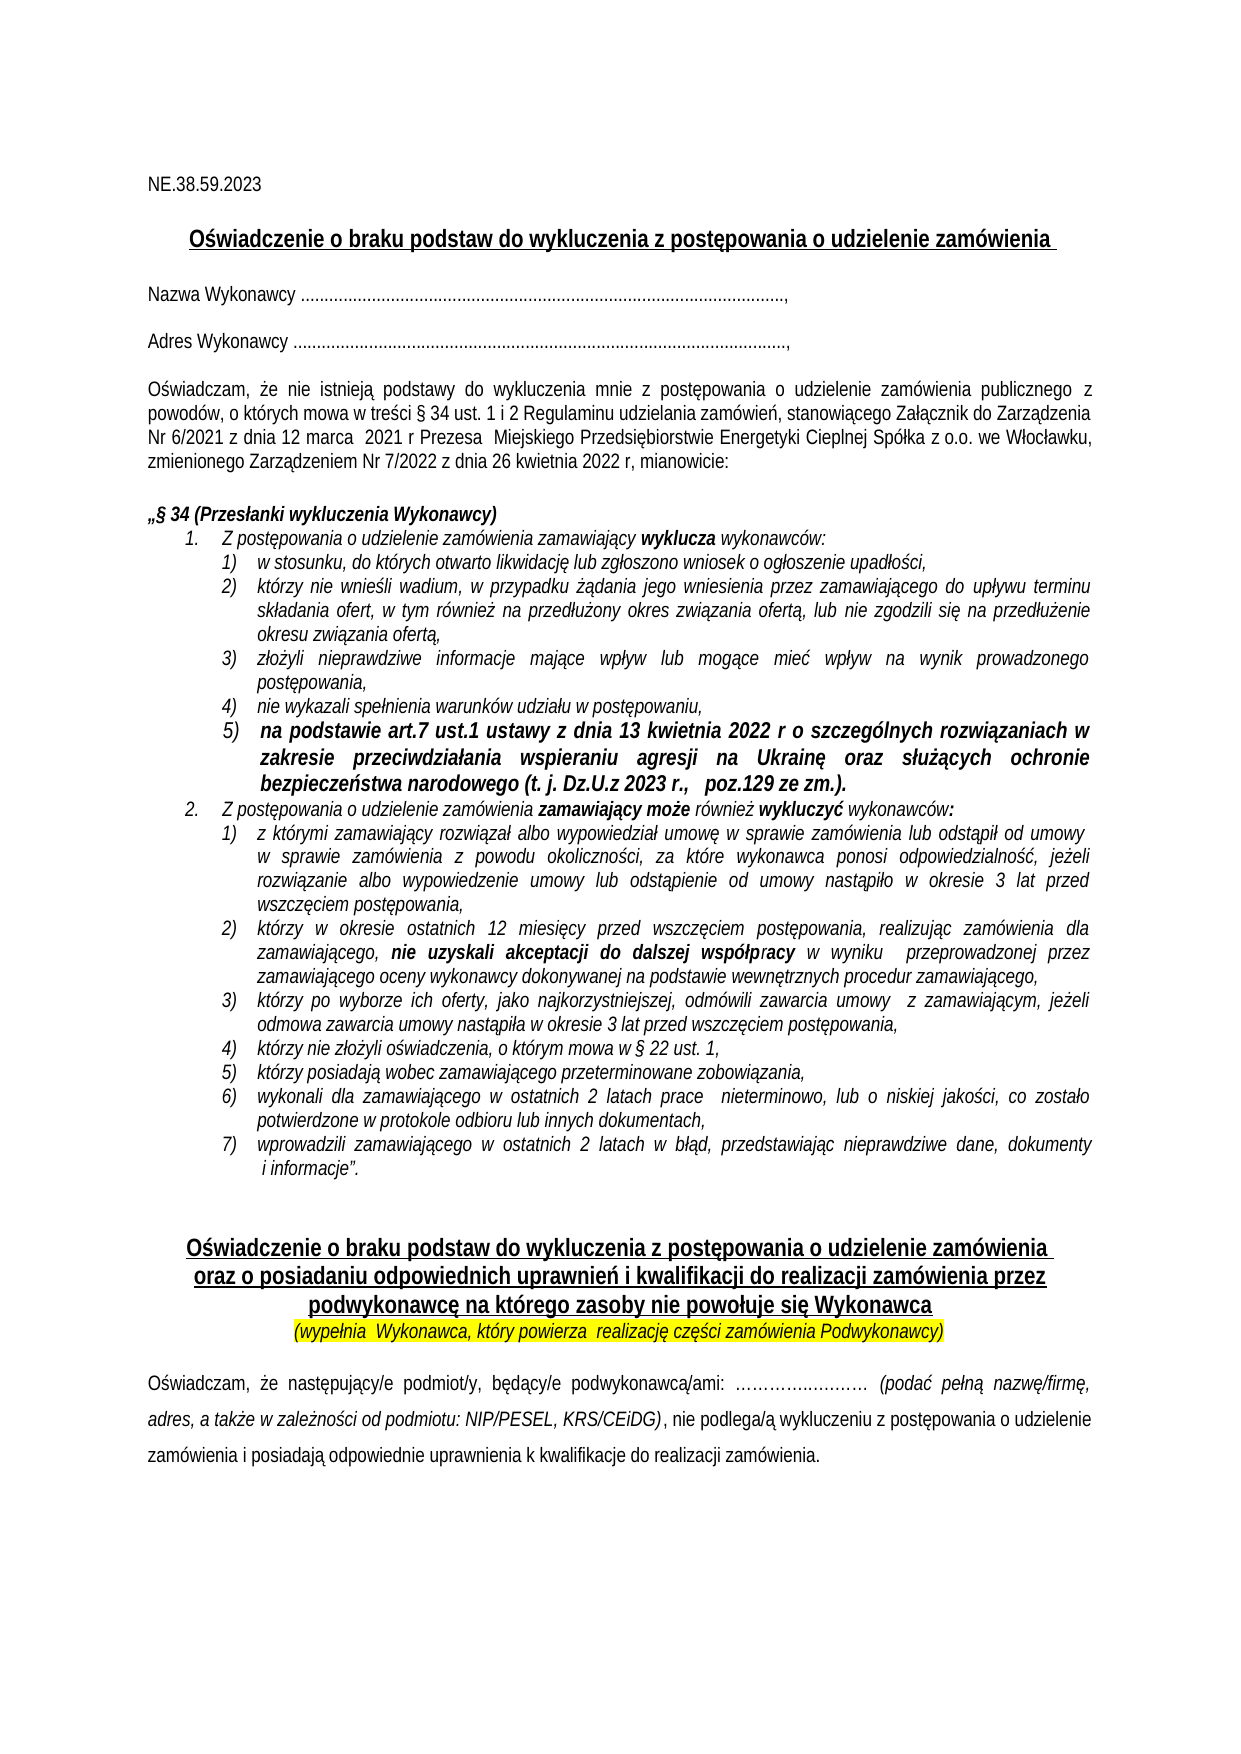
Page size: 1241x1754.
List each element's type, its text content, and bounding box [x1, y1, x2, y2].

list Z postępowania o udzielenie zamówienia zamawiający może również wykluczyć wykonawców: [185, 797, 1092, 821]
list na podstawie art.7 ust.1 ustawy z dnia 13 kwietnia 2022 r o szczególnych rozwiązaniach w zakresie przeciwdziałania wspieraniu agresji na Ukrainę oraz służących ochronie bezpieczeństwa narodowego (t. j. Dz.U.z 2023 r., poz.129 ze zm.). [223, 717, 1092, 797]
text Adres Wykonawcy ........................................................................................................, [148, 329, 1092, 353]
text Oświadczenie o braku podstaw do wykluczenia z postępowania o udzielenie zamówienia [148, 224, 1092, 253]
list wykonali dla zamawiającego w ostatnich 2 latach prace nieterminowo, lub o niskiej jakości, co zostało potwierdzone w protokole odbioru lub innych dokumentach, [222, 1084, 1092, 1132]
list którzy posiadają wobec zamawiającego przeterminowane zobowiązania, [222, 1060, 1092, 1084]
list którzy nie wnieśli wadium, w przypadku żądania jego wniesienia przez zamawiającego do upływu terminu składania ofert, w tym również na przedłużony okres związania ofertą, lub nie zgodzili się na przedłużenie okresu związania ofertą, [222, 574, 1092, 646]
text Oświadczenie o braku podstaw do wykluczenia z postępowania o udzielenie zamówienia oraz o posiadaniu odpowiednich uprawnień i kwalifikacji do realizacji zamówienia przez podwykonawcę na którego zasoby nie powołuje się Wykonawca [148, 1233, 1092, 1318]
text „§ 34 (Przesłanki wykluczenia Wykonawcy) [148, 502, 1092, 526]
list w stosunku, do których otwarto likwidację lub zgłoszono wniosek o ogłoszenie upadłości, [222, 550, 1092, 574]
list z którymi zamawiający rozwiązał albo wypowiedział umowę w sprawie zamówienia lub odstąpił od umowy w sprawie zamówienia z powodu okoliczności, za które wykonawca ponosi odpowiedzialność, jeżeli rozwiązanie albo wypowiedzenie umowy lub odstąpienie od umowy nastąpiło w okresie 3 lat przed wszczęciem postępowania, [222, 821, 1092, 916]
text Oświadczam, że następujący/e podmiot/y, będący/e podwykonawcą/ami: …………..….…… (podać pełną nazwę/firmę, adres, a także w zależności od podmiotu: NIP/PESEL, KRS/CEiDG), nie podlega/ą wykluczeniu z postępowania o udzielenie zamówienia i posiadają odpowiednie uprawnienia k kwalifikacje do realizacji zamówienia. [148, 1371, 1092, 1467]
list nie wykazali spełnienia warunków udziału w postępowaniu, [222, 693, 1092, 717]
list wprowadzili zamawiającego w ostatnich 2 latach w błąd, przedstawiając nieprawdziwe dane, dokumenty i informacje”. [222, 1132, 1092, 1180]
list złożyli nieprawdziwe informacje mające wpływ lub mogące mieć wpływ na wynik prowadzonego postępowania, [222, 646, 1092, 693]
list Z postępowania o udzielenie zamówienia zamawiający wyklucza wykonawców: [185, 526, 1092, 550]
text Nazwa Wykonawcy ......................................................................................................, [148, 282, 1092, 306]
text Oświadczam, że nie istnieją podstawy do wykluczenia mnie z postępowania o udzielenie zamówienia publicznego z powodów, o których mowa w treści § 34 ust. 1 i 2 Regulaminu udzielania zamówień, stanowiącego Załącznik do Zarządzenia Nr 6/2021 z dnia 12 marca 2021 r Prezesa Miejskiego Przedsiębiorstwie Energetyki Cieplnej Spółka z o.o. we Włocławku, zmienionego Zarządzeniem Nr 7/2022 z dnia 26 kwietnia 2022 r, mianowicie: [148, 377, 1092, 473]
list którzy w okresie ostatnich 12 miesięcy przed wszczęciem postępowania, realizując zamówienia dla zamawiającego, nie uzyskali akceptacji do dalszej współpracy w wyniku przeprowadzonej przez zamawiającego oceny wykonawcy dokonywanej na podstawie wewnętrznych procedur zamawiającego, [222, 916, 1092, 988]
list którzy nie złożyli oświadczenia, o którym mowa w § 22 ust. 1, [222, 1036, 1092, 1060]
list którzy po wyborze ich oferty, jako najkorzystniejszej, odmówili zawarcia umowy z zamawiającym, jeżeli odmowa zawarcia umowy nastąpiła w okresie 3 lat przed wszczęciem postępowania, [222, 988, 1092, 1036]
text (wypełnia Wykonawca, który powierza realizację części zamówienia Podwykonawcy) [148, 1318, 1092, 1342]
text NE.38.59.2023 [148, 172, 1092, 196]
